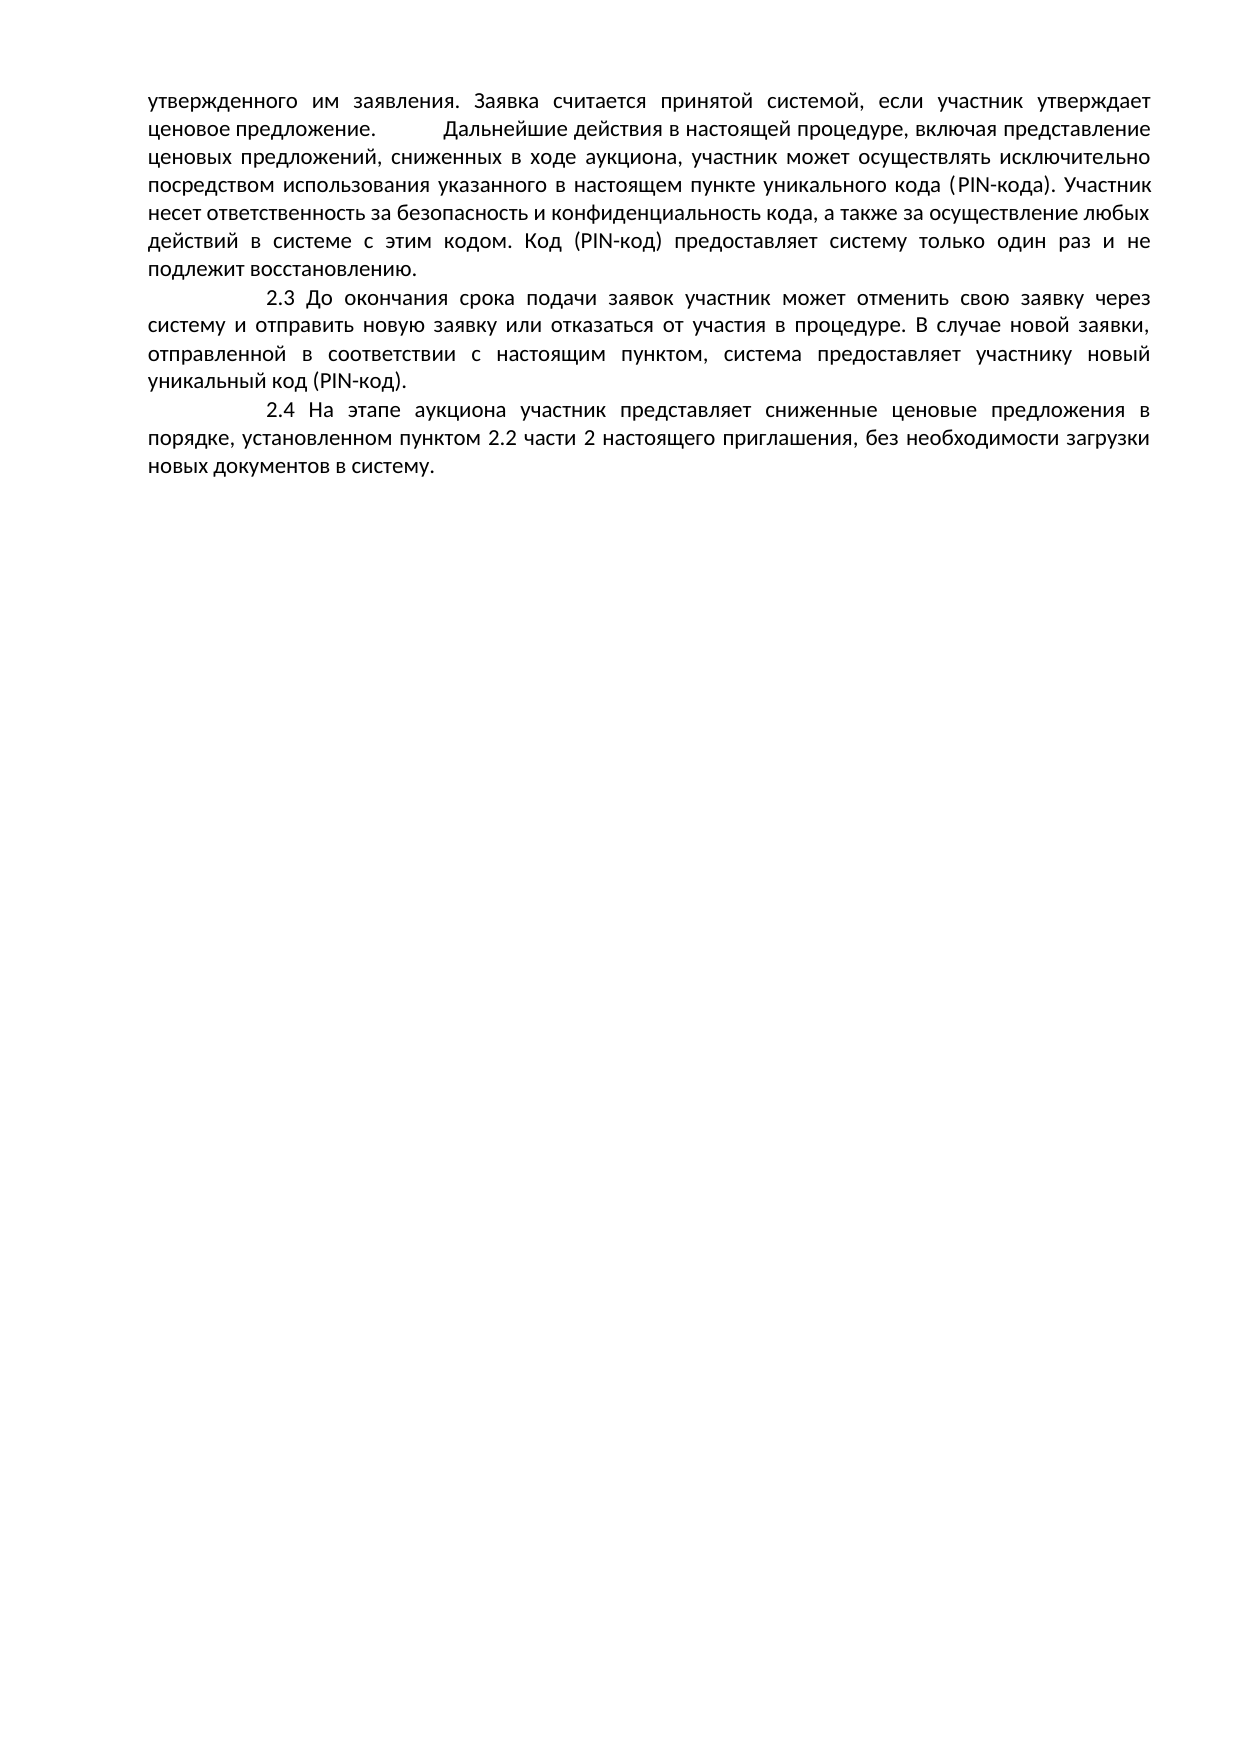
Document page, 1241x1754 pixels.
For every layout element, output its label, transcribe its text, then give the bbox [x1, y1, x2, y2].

text 2.4 На этапе аукциона участник представляет сниженные ценовые предложения в порядке, установленном пунктом 2.2 части 2 настоящего приглашения, без необходимости загрузки новых документов в систему. Приложение № 1 [148, 395, 1152, 479]
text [148, 86, 1152, 283]
text 2.3 До окончания срока подачи заявок участник может отменить свою заявку через систему и отправить новую заявку или отказаться от участия в процедуре. В случае новой заявки, отправленной в соответствии с настоящим пунктом, система предоставляет участнику новый уникальный код (PIN-код). [148, 283, 1152, 395]
